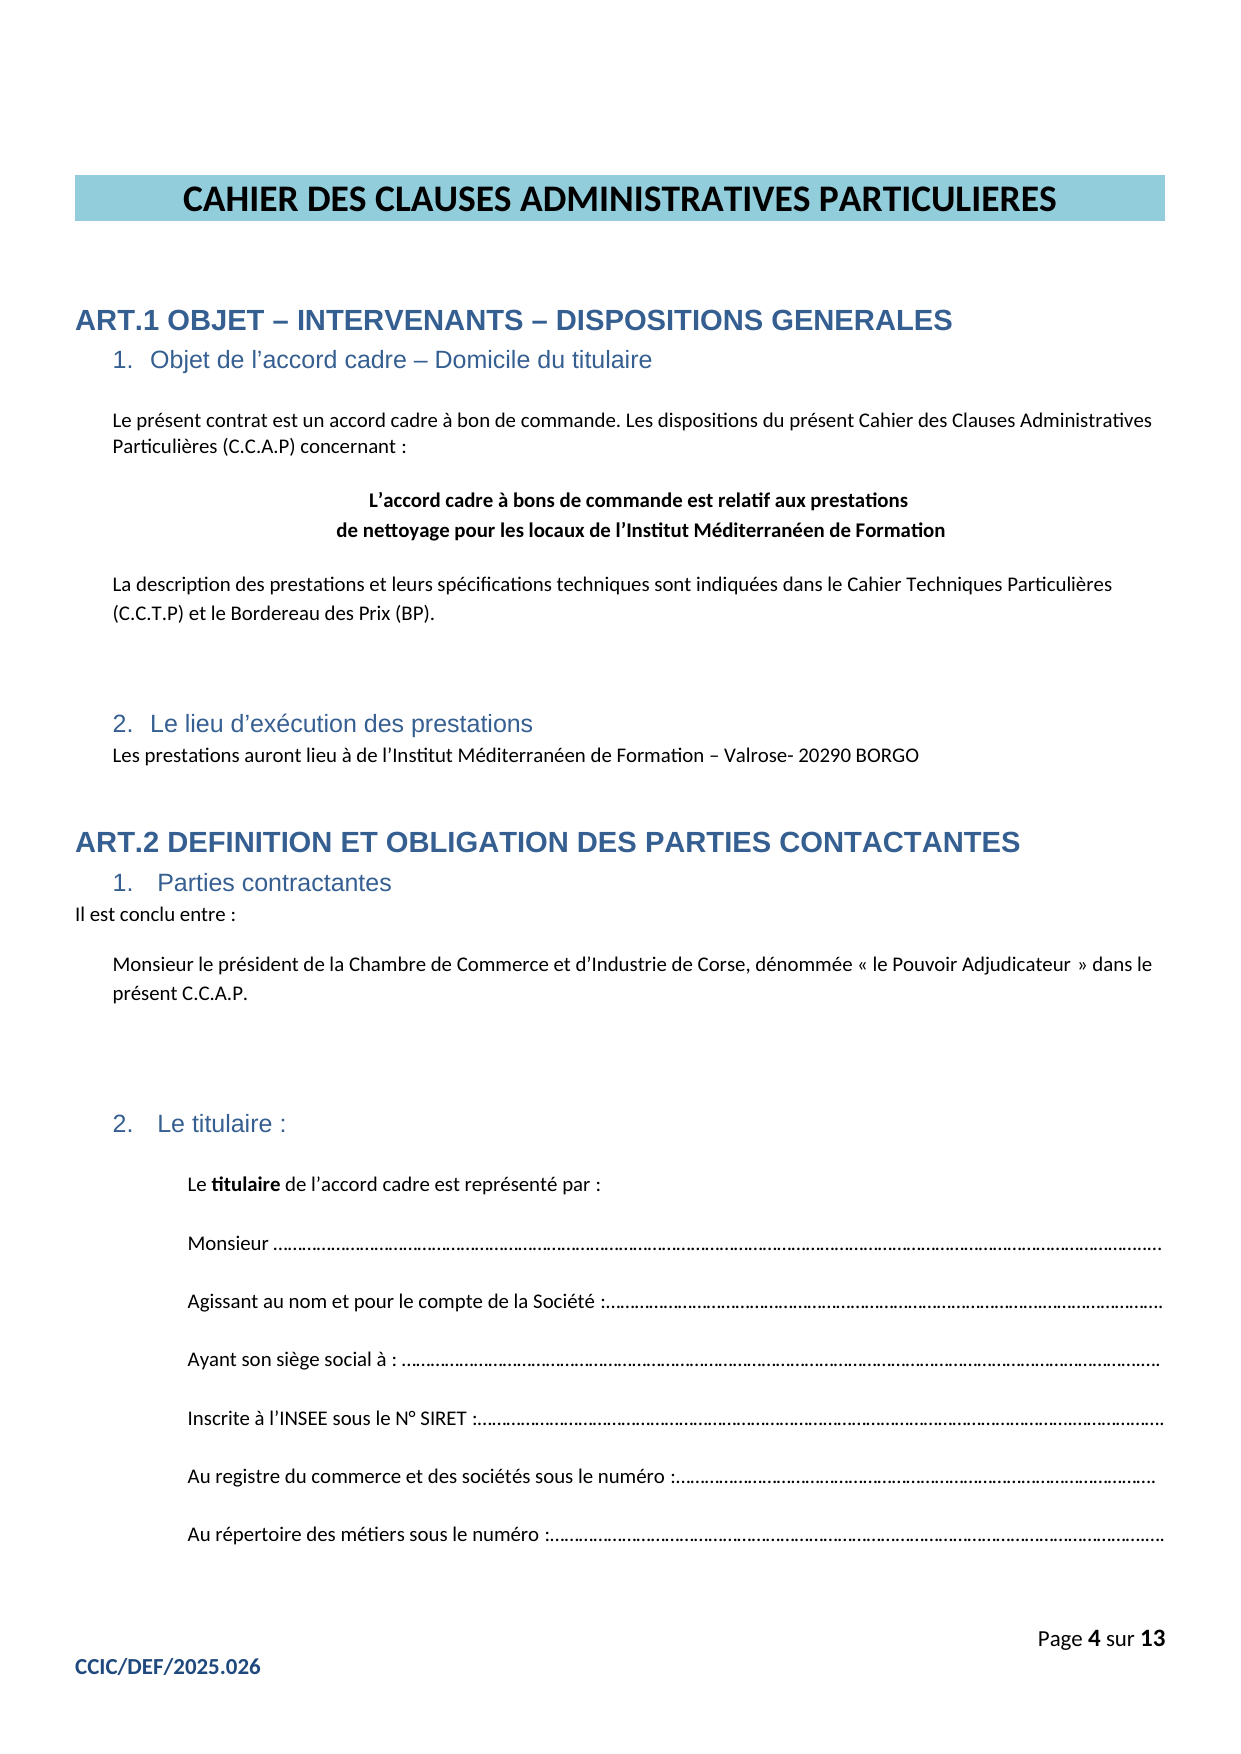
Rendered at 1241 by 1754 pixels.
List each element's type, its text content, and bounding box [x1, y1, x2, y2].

subtitle Le titulaire : [112, 1109, 1165, 1138]
list Au répertoire des métiers sous le numéro :…………………………………………………………………………………………………………….…. [187, 1521, 1165, 1547]
list Inscrite à l’INSEE sous le N° SIRET :…………………………………………………………………………………………………………….………………. [187, 1405, 1165, 1430]
list L’accord cadre à bons de commande est relatif aux prestations [112, 488, 1165, 513]
list de nettoyage pour les locaux de l’Institut Méditerranéen de Formation [112, 517, 1165, 542]
list Monsieur ………………………………………………………………………………………………………………………………………………………………..… [187, 1230, 1165, 1255]
text Monsieur le président de la Chambre de Commerce et d’Industrie de Corse, dénommée « le Pouvoir Adjudicateur » dans le présent C.C.A.P. [112, 951, 1165, 1006]
list Le présent contrat est un accord cadre à bon de commande. Les dispositions du présent Cahier des Clauses Administratives Particulières (C.C.A.P) concernant : [112, 408, 1165, 458]
text Il est conclu entre : [75, 901, 1165, 926]
list Ayant son siège social à : ……………………………………………………………………………………………………………………………………….…. [187, 1346, 1165, 1372]
list La description des prestations et leurs spécifications techniques sont indiquées dans le Cahier Techniques Particulières (C.C.T.P) et le Bordereau des Prix (BP). [112, 571, 1165, 626]
subtitle Parties contractantes [112, 868, 1165, 897]
list Le titulaire de l’accord cadre est représenté par : [187, 1171, 1165, 1197]
list Les prestations auront lieu à de l’Institut Méditerranéen de Formation – Valrose- 20290 BORGO [112, 742, 1165, 767]
subtitle Objet de l’accord cadre – Domicile du titulaire [112, 345, 1165, 374]
text CAHIER DES CLAUSES ADMINISTRATIVES PARTICULIERES [75, 175, 1165, 221]
subtitle ART.2 DEFINITION ET OBLIGATION DES PARTIES CONTACTANTES [75, 825, 1165, 859]
list Agissant au nom et pour le compte de la Société :……………………………………………………………………………….……………………. [187, 1288, 1165, 1313]
subtitle ART.1 OBJET – INTERVENANTS – DISPOSITIONS GENERALES [75, 303, 1165, 336]
subtitle Le lieu d’exécution des prestations [112, 709, 1165, 738]
list Au registre du commerce et des sociétés sous le numéro :………………………………………………………………………………………. [187, 1463, 1165, 1488]
